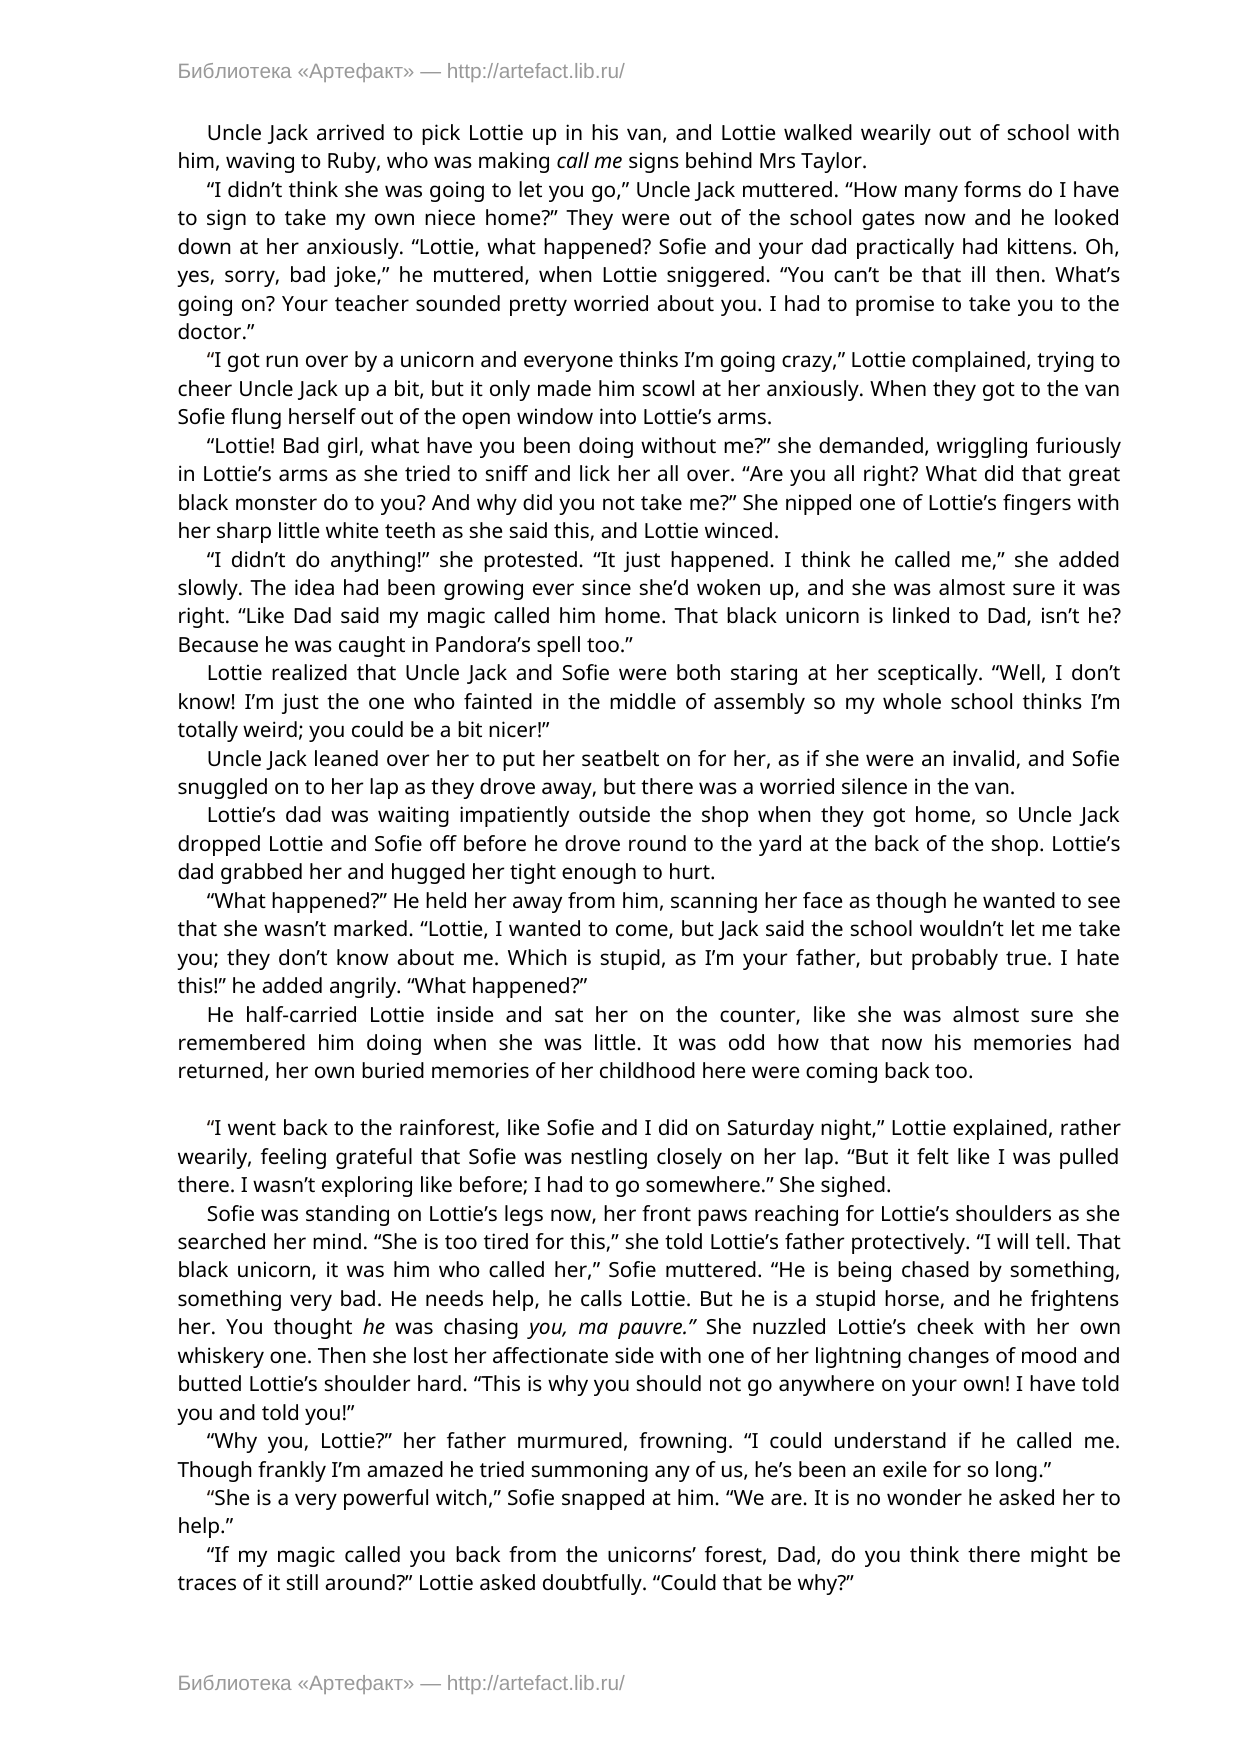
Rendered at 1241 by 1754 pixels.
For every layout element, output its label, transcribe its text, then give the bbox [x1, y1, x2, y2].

text “I didn’t think she was going to let you go,” Uncle Jack muttered. “How many forms do I have to sign to take my own niece home?” They were out of the school gates now and he looked down at her anxiously. “Lottie, what happened? Sofie and your dad practically had kittens. Oh, yes, sorry, bad joke,” he muttered, when Lottie sniggered. “You can’t be that ill then. What’s going on? Your teacher sounded pretty worried about you. I had to promise to take you to the doctor.” [177, 175, 1122, 346]
text Uncle Jack arrived to pick Lottie up in his van, and Lottie walked wearily out of school with him, waving to Ruby, who was making call me signs behind Mrs Taylor. [177, 118, 1122, 175]
text Uncle Jack leaned over her to put her seatbelt on for her, as if she were an invalid, and Sofie snuggled on to her lap as they drove away, but there was a worried silence in the van. [177, 744, 1122, 801]
text “I got run over by a unicorn and everyone thinks I’m going crazy,” Lottie complained, trying to cheer Uncle Jack up a bit, but it only made him scowl at her anxiously. When they got to the van Sofie flung herself out of the open window into Lottie’s arms. [177, 346, 1122, 431]
text “I didn’t do anything!” she protested. “It just happened. I think he called me,” she added slowly. The idea had been growing ever since she’d woken up, and she was almost sure it was right. “Like Dad said my magic called him home. That black unicorn is linked to Dad, isn’t he? Because he was caught in Pandora’s spell too.” [177, 545, 1122, 658]
text “I went back to the rainforest, like Sofie and I did on Saturday night,” Lottie explained, rather wearily, feeling grateful that Sofie was nestling closely on her lap. “But it felt like I was pulled there. I wasn’t exploring like before; I had to go somewhere.” She sighed. [177, 1113, 1122, 1199]
text “Lottie! Bad girl, what have you been doing without me?” she demanded, wriggling furiously in Lottie’s arms as she tried to sniff and lick her all over. “Are you all right? What did that great black monster do to you? And why did you not take me?” She nipped one of Lottie’s fingers with her sharp little white teeth as she said this, and Lottie winced. [177, 431, 1122, 545]
text “She is a very powerful witch,” Sofie snapped at him. “We are. It is no wonder he asked her to help.” [177, 1483, 1122, 1540]
text “What happened?” He held her away from him, scanning her face as though he wanted to see that she wasn’t marked. “Lottie, I wanted to come, but Jack said the school wouldn’t let me take you; they don’t know about me. Which is stupid, as I’m your father, but probably true. I hate this!” he added angrily. “What happened?” [177, 886, 1122, 1000]
text “If my magic called you back from the unicorns’ forest, Dad, do you think there might be traces of it still around?” Lottie asked doubtfully. “Could that be why?” [177, 1540, 1122, 1597]
text Lottie realized that Uncle Jack and Sofie were both staring at her sceptically. “Well, I don’t know! I’m just the one who fainted in the middle of assembly so my whole school thinks I’m totally weird; you could be a bit nicer!” [177, 658, 1122, 744]
text “Why you, Lottie?” her father murmured, frowning. “I could understand if he called me. Though frankly I’m amazed he tried summoning any of us, he’s been an exile for so long.” [177, 1426, 1122, 1483]
text Lottie’s dad was waiting impatiently outside the shop when they got home, so Uncle Jack dropped Lottie and Sofie off before he drove round to the yard at the back of the shop. Lottie’s dad grabbed her and hugged her tight enough to hurt. [177, 801, 1122, 886]
text Sofie was standing on Lottie’s legs now, her front paws reaching for Lottie’s shoulders as she searched her mind. “She is too tired for this,” she told Lottie’s father protectively. “I will tell. That black unicorn, it was him who called her,” Sofie muttered. “He is being chased by something, something very bad. He needs help, he calls Lottie. But he is a stupid horse, and he frightens her. You thought he was chasing you, ma pauvre.” She nuzzled Lottie’s cheek with her own whiskery one. Then she lost her affectionate side with one of her lightning changes of mood and butted Lottie’s shoulder hard. “This is why you should not go anywhere on your own! I have told you and told you!” [177, 1199, 1122, 1426]
text He half-carried Lottie inside and sat her on the counter, like she was almost sure she remembered him doing when she was little. It was odd how that now his memories had returned, her own buried memories of her childhood here were coming back too. [177, 1000, 1122, 1085]
